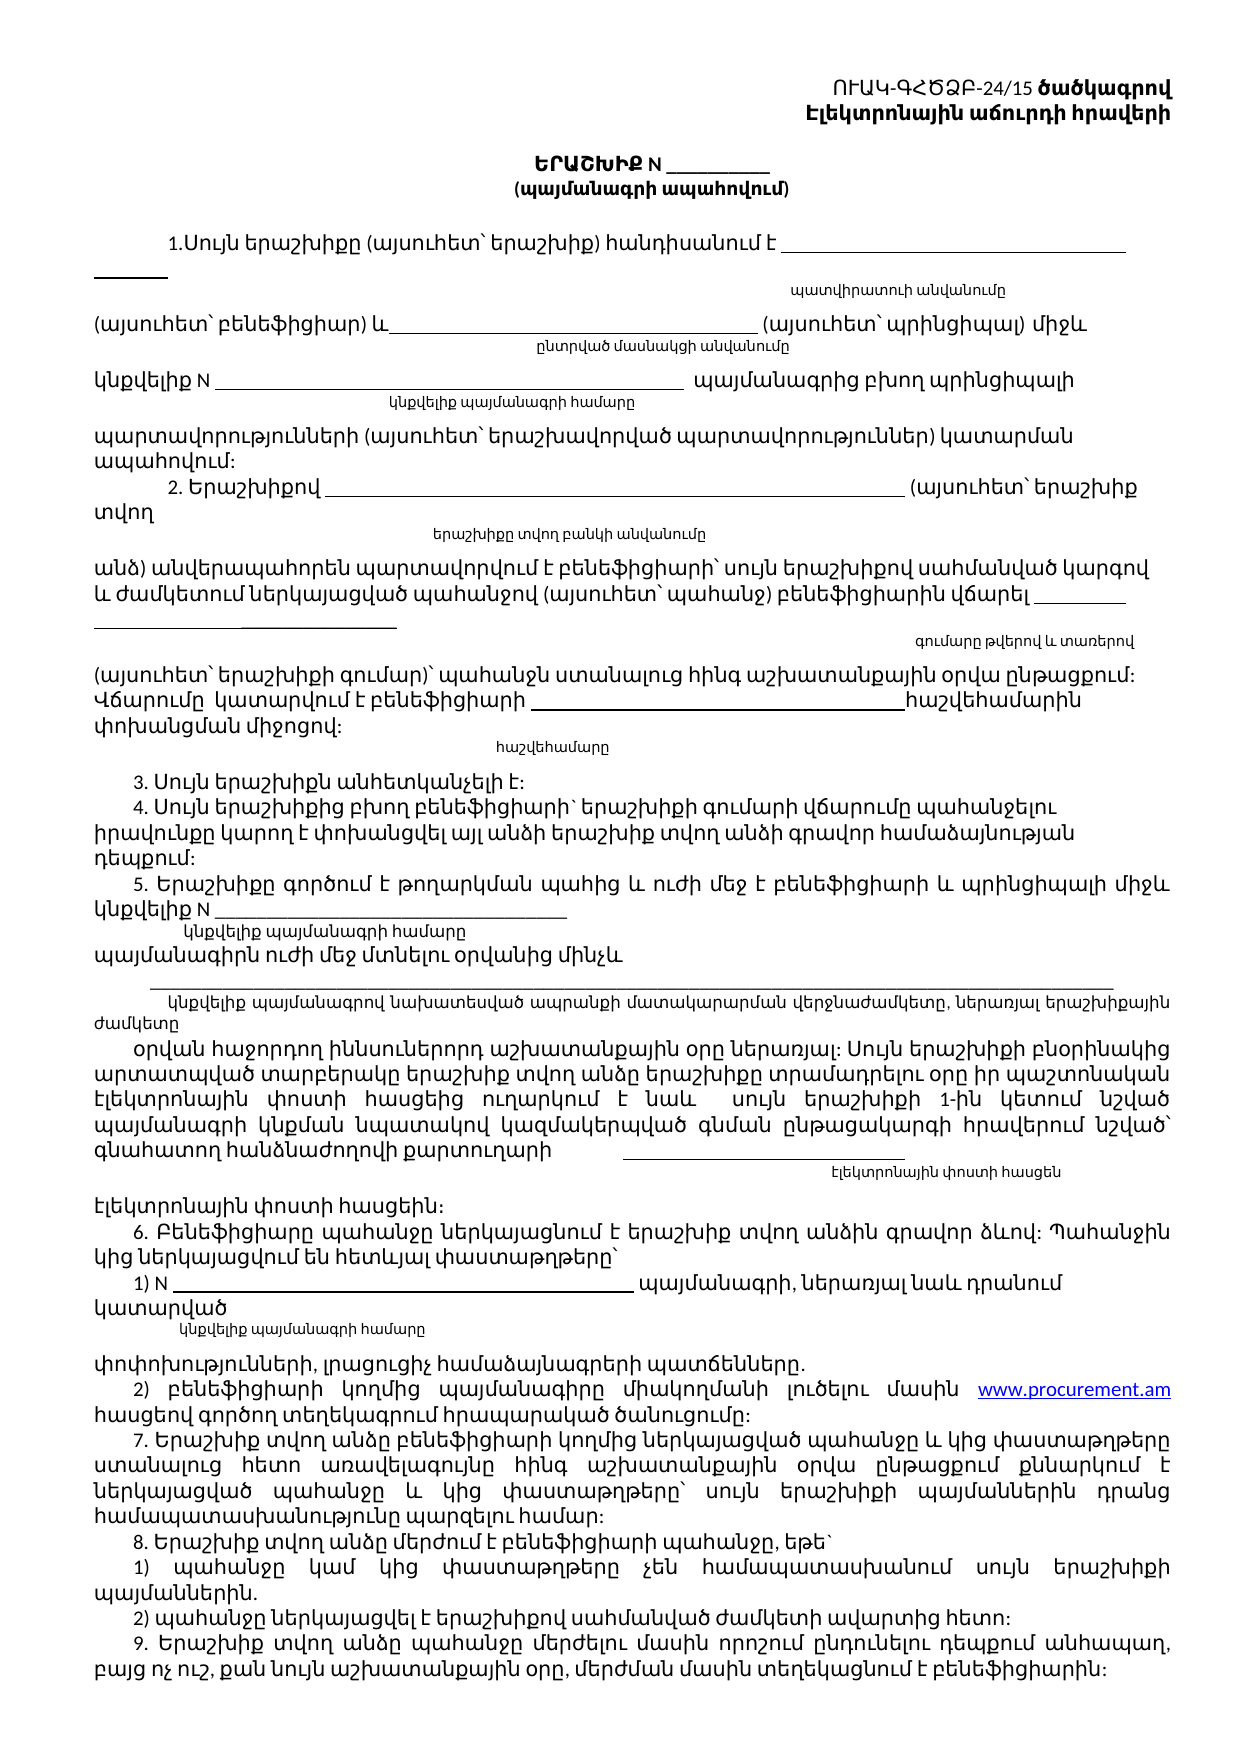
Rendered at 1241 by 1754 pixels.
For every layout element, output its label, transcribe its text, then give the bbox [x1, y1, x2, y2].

text կնքվելիք պայմանագրի համարը [94, 922, 1171, 942]
text կնքվելիք պայմանագրի համարը [94, 1321, 1171, 1351]
text էլեկտրոնային փոստի հասցեին։ [94, 1193, 1171, 1219]
text ԵՐԱՇԽԻՔ N __________ [94, 151, 1171, 177]
text 2) բենեֆիցիարի կողմից պայմանագիրը միակողմանի լուծելու մասին www.procurement.am հասցեով գործող տեղեկագրում հրապարակած ծանուցումը: [94, 1376, 1171, 1427]
text երաշխիքը տվող բանկի անվանումը [94, 525, 1171, 556]
text 8. Երաշխիք տվող անձը մերժում է բենեֆիցիարի պահանջը, եթե` [94, 1529, 1171, 1554]
text (այսուհետ՝ բենեֆիցիար) և (այսուհետ՝ պրինցիպալ) միջև ընտրված մասնակցի անվանումը [94, 311, 1171, 367]
text (պայմանագրի ապահովում) [94, 177, 1171, 199]
text 1.Սույն երաշխիքը (այսուհետ՝ երաշխիք) հանդիսանում է [94, 230, 1171, 281]
list պայմանագիրն ուժի մեջ մտնելու օրվանից մինչև [94, 942, 1171, 967]
text 9. Երաշխիք տվող անձը պահանջը մերժելու մասին որոշում ընդունելու դեպքում անհապաղ, բայց ոչ ուշ, քան նույն աշխատանքային օրը, մերժման մասին տեղեկացնում է բենեֆիցիարին: [94, 1631, 1171, 1681]
text 2) պահանջը ներկայացվել է երաշխիքով սահմանված ժամկետի ավարտից հետո: [94, 1605, 1171, 1631]
text 7. Երաշխիք տվող անձը բենեֆիցիարի կողմից ներկայացված պահանջը և կից փաստաթղթերը ստանալուց հետո առավելագույնը հինգ աշխատանքային օրվա ընթացքում քննարկում է ներկայացված պահանջը և կից փաստաթղթերը՝ սույն երաշխիքի պայմաններին դրանց համապատասխանությունը պարզելու համար: [94, 1427, 1171, 1529]
list կնքվելիք պայմանագրով նախատեսված ապրանքի մատակարարման վերջնաժամկետը, ներառյալ երաշխիքային ժամկետը [94, 993, 1171, 1033]
text էլեկտրոնային փոստի հասցեն [94, 1163, 1171, 1193]
text կնքվելիք N պայմանագրից բխող պրինցիպալի [94, 367, 1171, 393]
text պարտավորությունների (այսուհետ՝ երաշխավորված պարտավորություններ) կատարման ապահովում: [94, 423, 1171, 474]
text (այսուհետ՝ երաշխիքի գումար)՝ պահանջն ստանալուց հինգ աշխատանքային օրվա ընթացքում: Վճարումը կատարվում է բենեֆիցիարի հաշվեհամարին փոխանցման միջոցով: [94, 662, 1171, 738]
text օրվան հաջորդող իննսուներորդ աշխատանքային օրը ներառյալ: Սույն երաշխիքի բնօրինակից արտատպված տարբերակը երաշխիք տվող անձը երաշխիքը տրամադրելու օրը իր պաշտոնական էլեկտրոնային փոստի հասցեից ուղարկում է նաև սույն երաշխիքի 1-ին կետում նշված պայմանագրի կնքման նպատակով կազմակերպված գնման ընթացակարգի հրավերում նշված՝ գնահատող հանձնաժողովի քարտուղարի [94, 1036, 1171, 1163]
text 4. Սույն երաշխիքից բխող բենեֆիցիարի` երաշխիքի գումարի վճարումը պահանջելու իրավունքը կարող է փոխանցվել այլ անձի երաշխիք տվող անձի գրավոր համաձայնության դեպքում: [94, 794, 1171, 871]
text պատվիրատուի անվանումը [684, 281, 1171, 311]
text Էլեկտրոնային աճուրդի հրավերի [94, 100, 1171, 126]
text 5. Երաշխիքը գործում է թողարկման պահից և ուժի մեջ է բենեֆիցիարի և պրինցիպալի միջև կնքվելիք N __________________________________ [94, 871, 1171, 922]
text ՈՒԱԿ-ԳՀԾՁԲ-24/15 ծածկագրով [94, 75, 1171, 100]
text հաշվեհամարը [94, 738, 1171, 769]
text 6. Բենեֆիցիարը պահանջը ներկայացնում է երաշխիք տվող անձին գրավոր ձևով: Պահանջին կից ներկայացվում են հետևյալ փաստաթղթերը՝ [94, 1219, 1171, 1270]
text 3. Սույն երաշխիքն անհետկանչելի է: [94, 769, 1171, 794]
text գումարը թվերով և տառերով [831, 632, 1171, 662]
text 1) N պայմանագրի, ներառյալ նաև դրանում կատարված [94, 1270, 1171, 1321]
text 2. Երաշխիքով (այսուհետ՝ երաշխիք տվող [94, 474, 1171, 525]
text կնքվելիք պայմանագրի համարը [94, 393, 1171, 423]
text 1) պահանջը կամ կից փաստաթղթերը չեն համապատասխանում սույն երաշխիքի պայմաններին. [94, 1554, 1171, 1605]
list _____________________________________________________________________________________________ [94, 967, 1171, 993]
text փոփոխությունների, լրացուցիչ համաձայնագրերի պատճենները. [94, 1351, 1171, 1376]
text անձ) անվերապահորեն պարտավորվում է բենեֆիցիարի՝ սույն երաշխիքով սահմանված կարգով և ժամկետում ներկայացված պահանջով (այսուհետ՝ պահանջ) բենեֆիցիարին վճարել _______________ [94, 556, 1171, 632]
